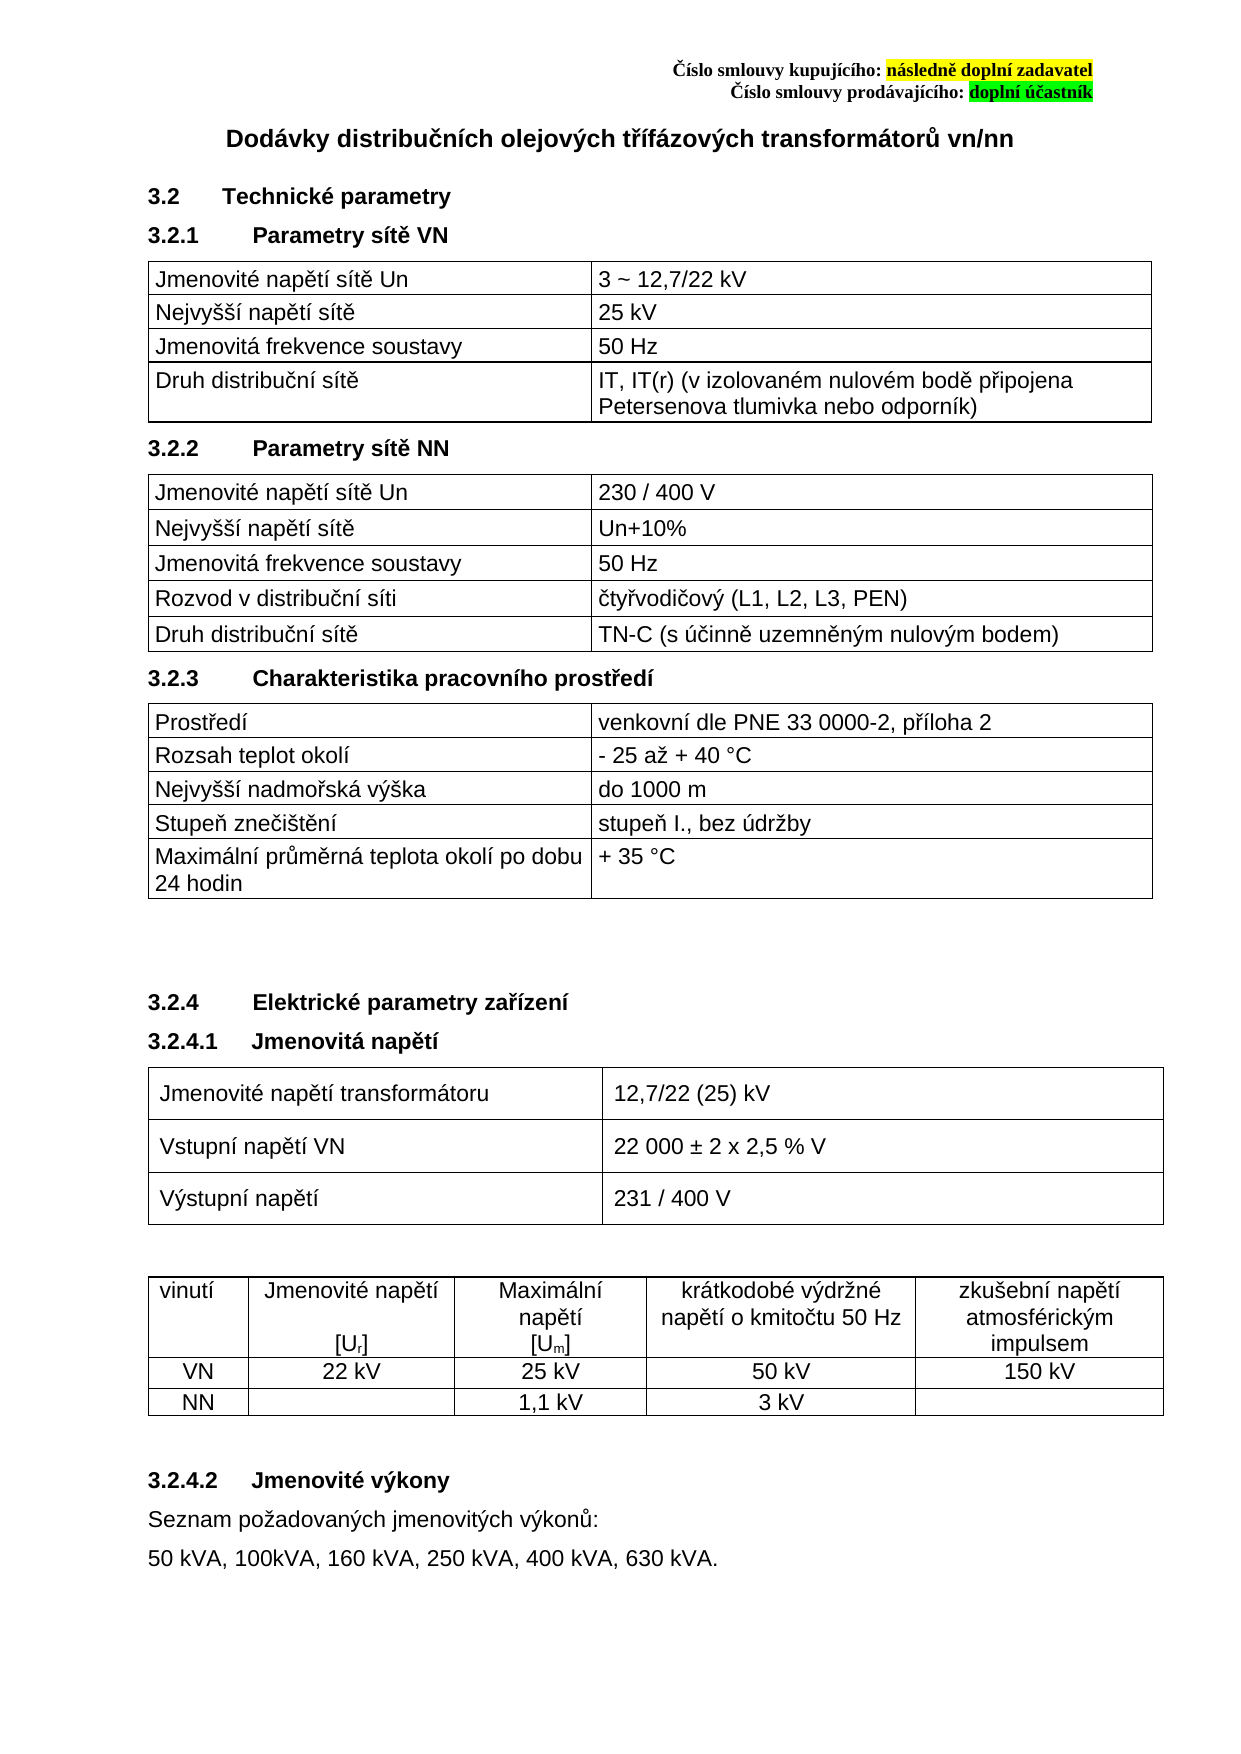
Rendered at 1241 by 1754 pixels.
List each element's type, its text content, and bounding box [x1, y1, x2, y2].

table_cell 50 kV [647, 1358, 915, 1388]
table_cell + 35 °C [592, 839, 1152, 898]
table_cell Vstupní napětí VN [149, 1120, 602, 1172]
text Seznam požadovaných jmenovitých výkonů: [148, 1506, 1093, 1533]
table_cell 25 kV [455, 1358, 646, 1388]
table_cell Jmenovitá frekvence soustavy [149, 546, 591, 580]
table_cell Nejvyšší napětí sítě [149, 295, 591, 328]
table_header Prostředí [149, 704, 591, 737]
table_cell 22 kV [249, 1358, 454, 1388]
table_header Jmenovité napětí sítě Un [149, 475, 591, 509]
table_header zkušební napětí atmosférickým impulsem [916, 1278, 1163, 1357]
table_cell 150 kV [916, 1358, 1163, 1388]
list Parametry sítě VN [148, 222, 1093, 248]
table_cell Nejvyšší nadmořská výška [149, 772, 591, 804]
table_cell - 25 až + 40 °C [592, 738, 1152, 771]
table_cell 3 kV [647, 1389, 915, 1415]
list Jmenovité výkony [148, 1467, 1093, 1494]
table_header Jmenovité napětí [Ur] [249, 1278, 454, 1357]
table_cell stupeň I., bez údržby [592, 805, 1152, 838]
table_cell do 1000 m [592, 772, 1152, 804]
table_cell 231 / 400 V [603, 1173, 1163, 1224]
table_header 12,7/22 (25) kV [603, 1068, 1163, 1119]
table_header 230 / 400 V [592, 475, 1152, 509]
table_cell Stupeň znečištění [149, 805, 591, 838]
table_cell NN [149, 1389, 248, 1415]
table_cell [249, 1389, 454, 1415]
table_cell VN [149, 1358, 248, 1388]
table_cell čtyřvodičový (L1, L2, L3, PEN) [592, 581, 1152, 616]
list Technické parametry [148, 183, 1093, 209]
table_cell 50 Hz [592, 329, 1151, 361]
list Charakteristika pracovního prostředí [148, 664, 1093, 691]
table_header Jmenovité napětí transformátoru [149, 1068, 602, 1119]
list Parametry sítě NN [148, 435, 1093, 461]
list Elektrické parametry zařízení [148, 989, 1093, 1016]
list Jmenovitá napětí [148, 1028, 1093, 1054]
table_cell IT, IT(r) (v izolovaném nulovém bodě připojena Petersenova tlumivka nebo odporník) [592, 363, 1151, 421]
table_cell 22 000 ± 2 x 2,5 % V [603, 1120, 1163, 1172]
table_cell Rozsah teplot okolí [149, 738, 591, 771]
text 50 kVA, 100kVA, 160 kVA, 250 kVA, 400 kVA, 630 kVA. [148, 1545, 1093, 1572]
table_cell 50 Hz [592, 546, 1152, 580]
table_header vinutí [149, 1278, 248, 1357]
table_cell 1,1 kV [455, 1389, 646, 1415]
table_cell Druh distribuční sítě [149, 363, 591, 421]
table_cell TN-C (s účinně uzemněným nulovým bodem) [592, 617, 1152, 651]
table_cell 25 kV [592, 295, 1151, 328]
table_cell Výstupní napětí [149, 1173, 602, 1224]
table_header Jmenovité napětí sítě Un [149, 262, 591, 294]
table_cell Druh distribuční sítě [149, 617, 591, 651]
table_cell Jmenovitá frekvence soustavy [149, 329, 591, 361]
table_header venkovní dle PNE 33 0000-2, příloha 2 [592, 704, 1152, 737]
table_header krátkodobé výdržné napětí o kmitočtu 50 Hz [647, 1278, 915, 1357]
table_header Maximální napětí [Um] [455, 1278, 646, 1357]
table_cell Un+10% [592, 510, 1152, 545]
table_cell [916, 1389, 1163, 1415]
table_cell Nejvyšší napětí sítě [149, 510, 591, 545]
table_header 3 ~ 12,7/22 kV [592, 262, 1151, 294]
table_cell Rozvod v distribuční síti [149, 581, 591, 616]
table_cell Maximální průměrná teplota okolí po dobu 24 hodin [149, 839, 591, 898]
